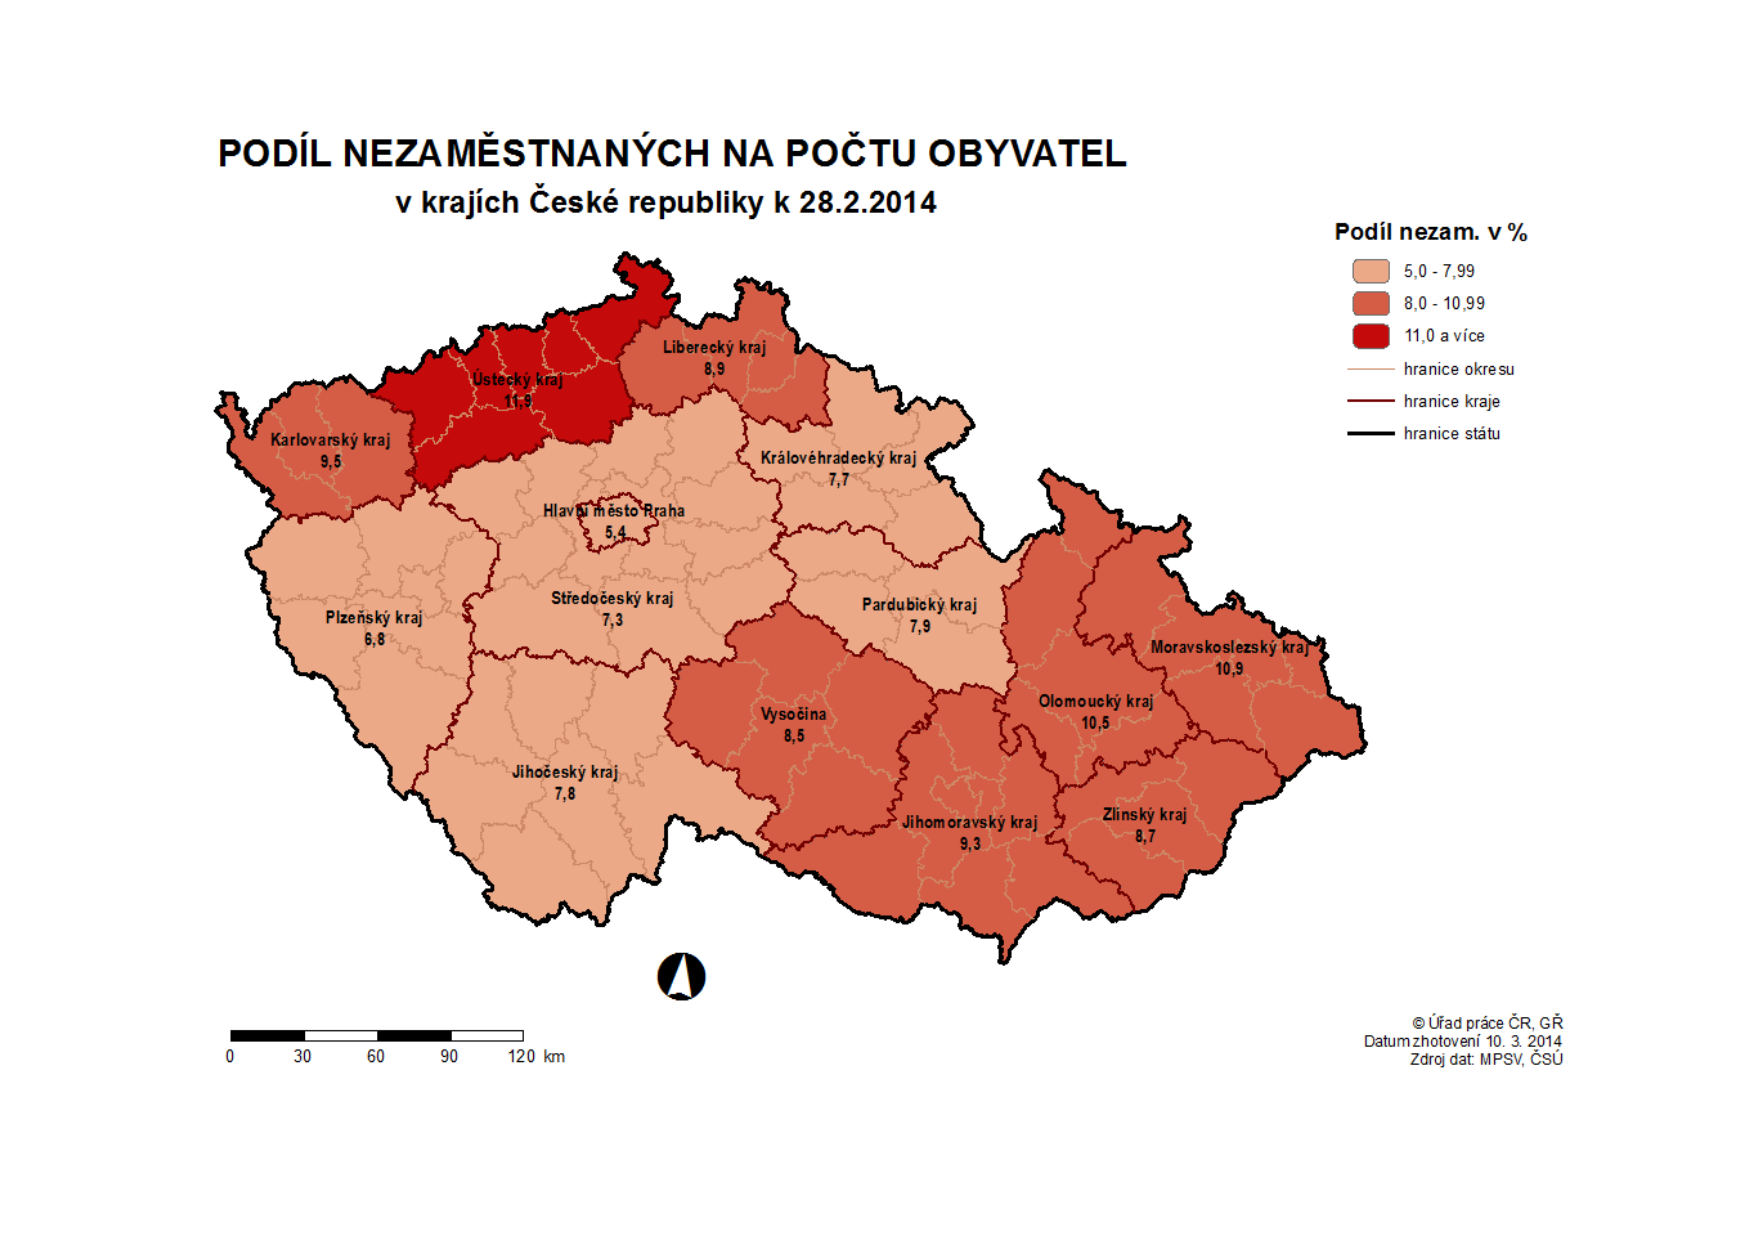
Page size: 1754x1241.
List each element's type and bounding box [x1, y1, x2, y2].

picture [147, 88, 1592, 1110]
